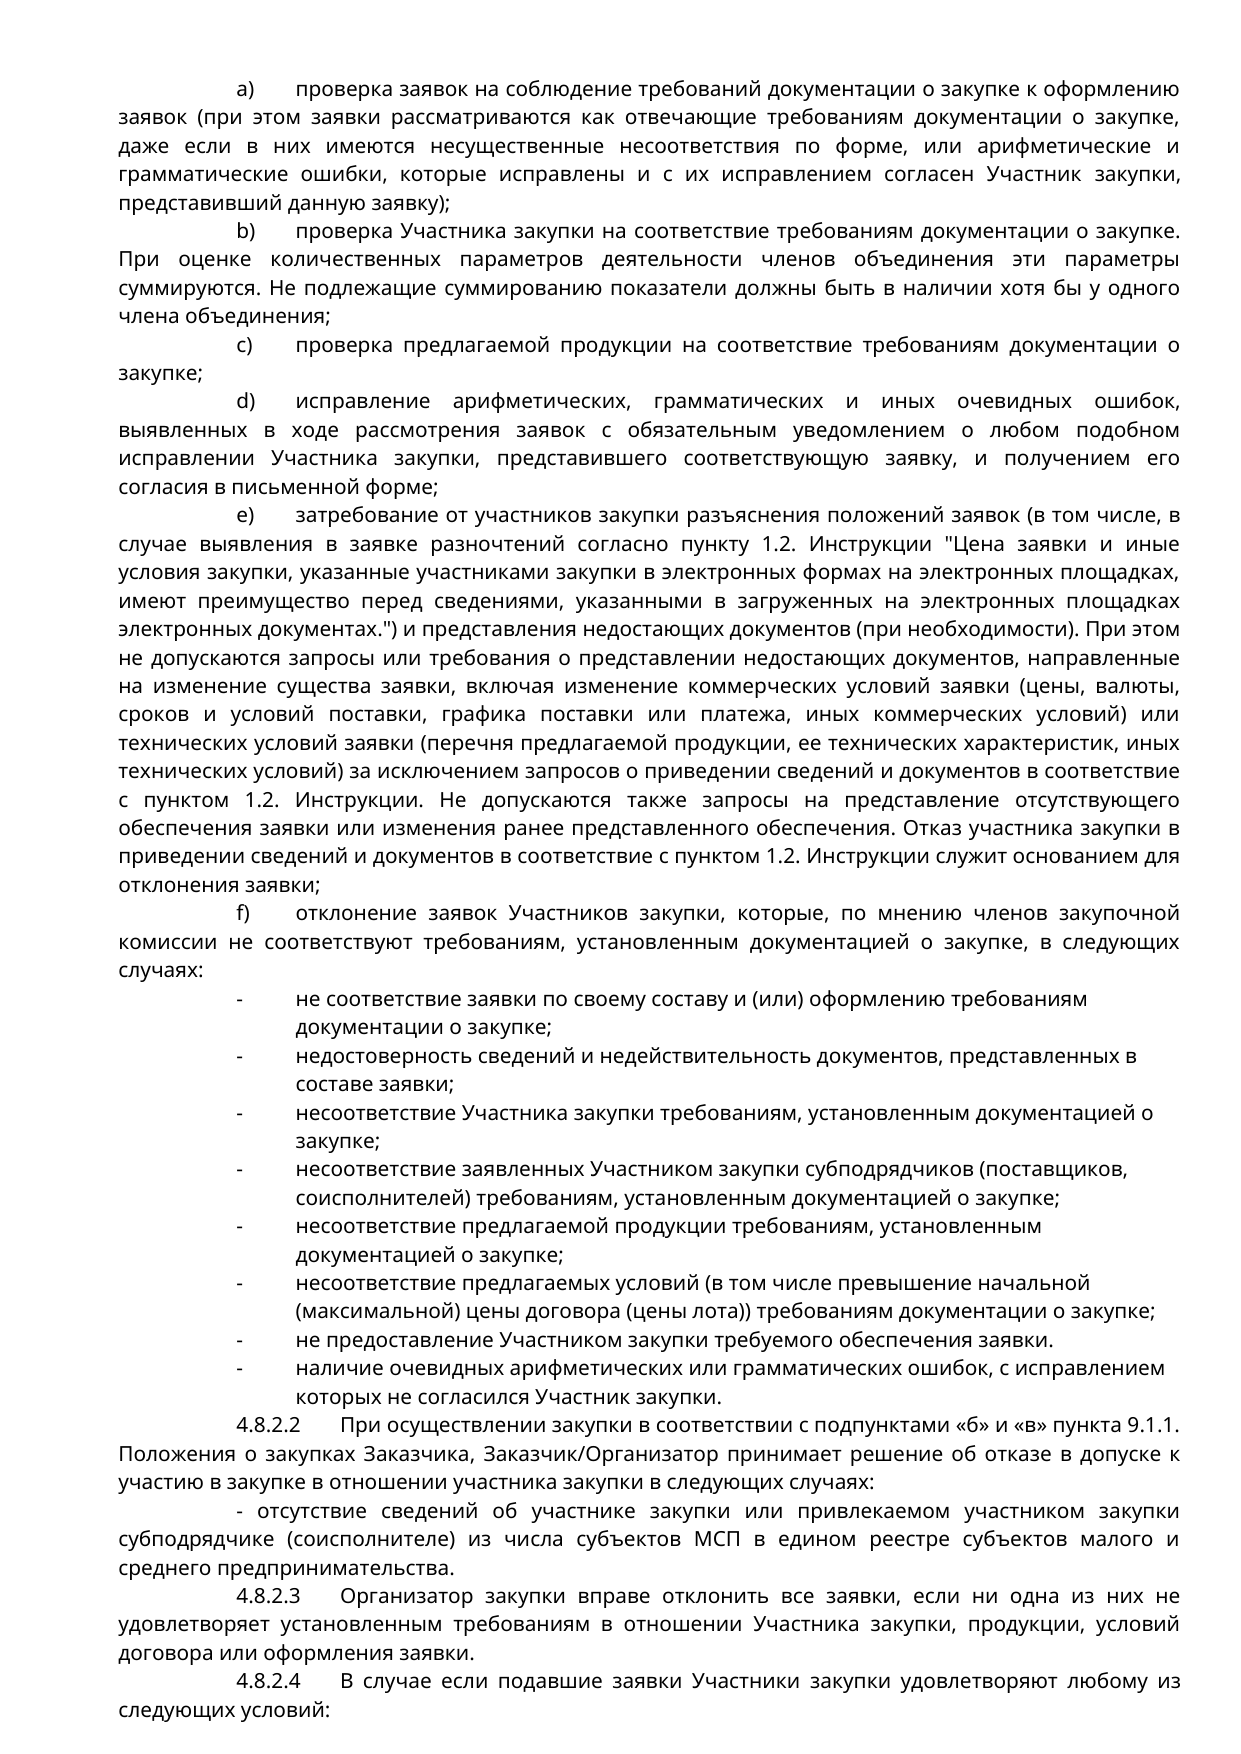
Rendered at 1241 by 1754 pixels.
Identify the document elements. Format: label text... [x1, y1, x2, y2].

list проверка предлагаемой продукции на соответствие требованиям документации о закупке; [118, 330, 1181, 387]
list не соответствие заявки по своему составу и (или) оформлению требованиям документации о закупке; [236, 984, 1181, 1041]
list несоответствие предлагаемых условий (в том числе превышение начальной (максимальной) цены договора (цены лота)) требованиям документации о закупке; [236, 1268, 1181, 1325]
list Организатор закупки вправе отклонить все заявки, если ни одна из них не удовлетворяет установленным требованиям в отношении Участника закупки, продукции, условий договора или оформления заявки. [118, 1581, 1181, 1666]
list недостоверность сведений и недействительность документов, представленных в составе заявки; [236, 1041, 1181, 1098]
list несоответствие заявленных Участником закупки субподрядчиков (поставщиков, соисполнителей) требованиям, установленным документацией о закупке; [236, 1154, 1181, 1211]
text - отсутствие сведений об участнике закупки или привлекаемом участником закупки субподрядчике (соисполнителе) из числа субъектов МСП в едином реестре субъектов малого и среднего предпринимательства. [118, 1496, 1181, 1581]
list несоответствие предлагаемой продукции требованиям, установленным документацией о закупке; [236, 1211, 1181, 1268]
list отклонение заявок Участников закупки, которые, по мнению членов закупочной комиссии не соответствуют требованиям, установленным документацией о закупке, в следующих случаях: [118, 898, 1181, 984]
list проверка Участника закупки на соответствие требованиям документации о закупке. При оценке количественных параметров деятельности членов объединения эти параметры суммируются. Не подлежащие суммированию показатели должны быть в наличии хотя бы у одного члена объединения; [118, 216, 1181, 330]
list затребование от участников закупки разъяснения положений заявок (в том числе, в случае выявления в заявке разночтений согласно пункту 1.2. Инструкции "Цена заявки и иные условия закупки, указанные участниками закупки в электронных формах на электронных площадках, имеют преимущество перед сведениями, указанными в загруженных на электронных площадках электронных документах.") и представления недостающих документов (при необходимости). При этом не допускаются запросы или требования о представлении недостающих документов, направленные на изменение существа заявки, включая изменение коммерческих условий заявки (цены, валюты, сроков и условий поставки, графика поставки или платежа, иных коммерческих условий) или технических условий заявки (перечня предлагаемой продукции, ее технических характеристик, иных технических условий) за исключением запросов о приведении сведений и документов в соответствие с пунктом 1.2. Инструкции. Не допускаются также запросы на представление отсутствующего обеспечения заявки или изменения ранее представленного обеспечения. Отказ участника закупки в приведении сведений и документов в соответствие с пунктом 1.2. Инструкции служит основанием для отклонения заявки; [118, 500, 1181, 898]
list наличие очевидных арифметических или грамматических ошибок, с исправлением которых не согласился Участник закупки. [236, 1353, 1181, 1410]
list При осуществлении закупки в соответствии с подпунктами «б» и «в» пункта 9.1.1. Положения о закупках Заказчика, Заказчик/Организатор принимает решение об отказе в допуске к участию в закупке в отношении участника закупки в следующих случаях: [118, 1410, 1181, 1496]
list не предоставление Участником закупки требуемого обеспечения заявки. [236, 1325, 1181, 1353]
list проверка заявок на соблюдение требований документации о закупке к оформлению заявок (при этом заявки рассматриваются как отвечающие требованиям документации о закупке, даже если в них имеются несущественные несоответствия по форме, или арифметические и грамматические ошибки, которые исправлены и с их исправлением согласен Участник закупки, представивший данную заявку); [118, 74, 1181, 216]
list В случае если подавшие заявки Участники закупки удовлетворяют любому из следующих условий: [118, 1666, 1181, 1723]
list несоответствие Участника закупки требованиям, установленным документацией о закупке; [236, 1098, 1181, 1154]
list исправление арифметических, грамматических и иных очевидных ошибок, выявленных в ходе рассмотрения заявок с обязательным уведомлением о любом подобном исправлении Участника закупки, представившего соответствующую заявку, и получением его согласия в письменной форме; [118, 387, 1181, 500]
